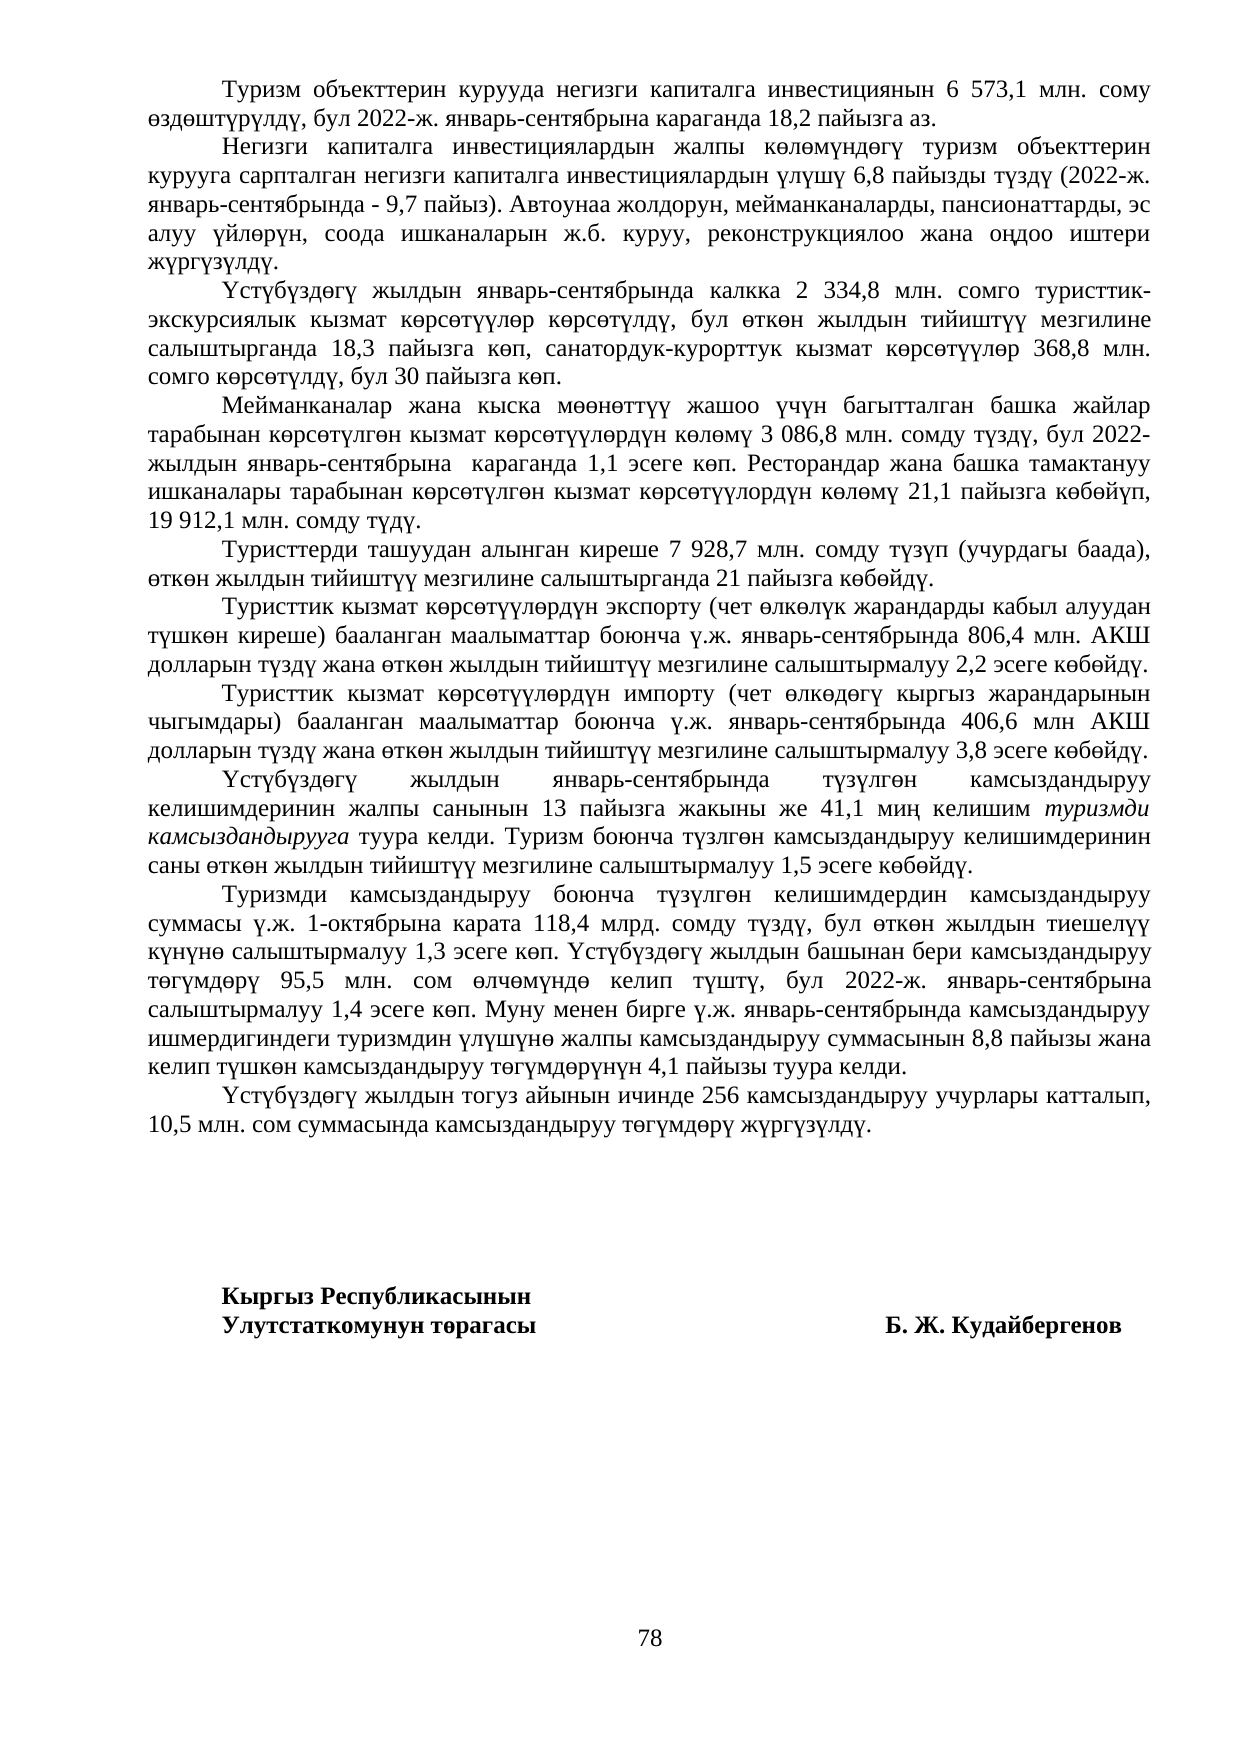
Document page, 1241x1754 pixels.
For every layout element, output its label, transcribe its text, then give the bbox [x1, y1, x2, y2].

text Туризмди камсыздандыруу боюнча түзүлгөн келишимдердин камсыздандыруу суммасы ү.ж. 1-октябрына карата 118,4 млрд. сомду түздү, бул өткөн жылдын тиешелүү күнүнө салыштырмалуу 1,3 эсеге көп. Үстүбүздөгү жылдын башынан бери камсыздандыруу төгүмдөрү 95,5 млн. сом өлчөмүндө келип түштү, бул 2022-ж. январь-сентябрына салыштырмалуу 1,4 эсеге көп. Муну менен бирге ү.ж. январь-сентябрында камсыздандыруу ишмердигиндеги туризмдин үлүшүнө жалпы камсыздандыруу суммасынын 8,8 пайызы жана келип түшкөн камсыздандыруу төгүмдөрүнүн 4,1 пайызы туура келди. [148, 879, 1152, 1080]
text Туризм объекттерин курууда негизги капиталга инвестициянын 6 573,1 млн. сому өздөштүрүлдү, бул 2022-ж. январь-сентябрына караганда 18,2 пайызга аз. [148, 74, 1152, 131]
text Мейманканалар жана кыска мөөнөттүү жашоо үчүн багытталган башка жайлар тарабынан көрсөтүлгөн кызмат көрсөтүүлөрдүн көлөмү 3 086,8 млн. сомду түздү, бул 2022-жылдын январь-сентябрына караганда 1,1 эсеге көп. Ресторандар жана башка тамактануу ишканалары тарабынан көрсөтүлгөн кызмат көрсөтүүлордүн көлөмү 21,1 пайызга көбөйүп, 19 912,1 млн. сомду түдү. [148, 390, 1152, 534]
text Улутстаткомунун төрагасы Б. Ж. Кудайбергенов [221, 1310, 1152, 1339]
text Үстүбүздөгү жылдын январь-сентябрында түзүлгөн камсыздандыруу келишимдеринин жалпы санынын 13 пайызга жакыны же 41,1 миң келишим туризмди камсыздандырууга туура келди. Туризм боюнча түзлгөн камсыздандыруу келишимдеринин саны өткөн жылдын тийиштүү мезгилине салыштырмалуу 1,5 эсеге көбөйдү. [148, 764, 1152, 879]
text Туристтик кызмат көрсөтүүлөрдүн экспорту (чет өлкөлүк жарандарды кабыл алуудан түшкөн киреше) бааланган маалыматтар боюнча ү.ж. январь-сентябрында 806,4 млн. АКШ долларын түздү жана өткөн жылдын тийиштүү мезгилине салыштырмалуу 2,2 эсеге көбөйдү. [148, 591, 1152, 678]
text Туристтик кызмат көрсөтүүлөрдүн импорту (чет өлкөдөгү кыргыз жарандарынын чыгымдары) бааланган маалыматтар боюнча ү.ж. январь-сентябрында 406,6 млн АКШ долларын түздү жана өткөн жылдын тийиштүү мезгилине салыштырмалуу 3,8 эсеге көбөйдү. [148, 678, 1152, 764]
text Кыргыз Республикасынын [221, 1281, 1152, 1310]
text Туристтерди ташуудан алынган киреше 7 928,7 млн. сомду түзүп (учурдагы баада), өткөн жылдын тийиштүү мезгилине салыштырганда 21 пайызга көбөйдү. [148, 534, 1152, 591]
text Үстүбүздөгү жылдын тогуз айынын ичинде 256 камсыздандыруу учурлары катталып, 10,5 млн. сом суммасында камсыздандыруу төгүмдөрү жүргүзүлдү. [148, 1080, 1152, 1138]
list Негизги капиталга инвестициялардын жалпы көлөмүндөгү туризм объекттерин курууга сарпталган негизги капиталга инвестициялардын үлүшү 6,8 пайызды түздү (2022-ж. январь-сентябрында - 9,7 пайыз). Автоунаа жолдорун, мейманканаларды, пансионаттарды, эс алуу үйлөрүн, соода ишканаларын ж.б. куруу, реконструкциялоо жана оңдоо иштери жүргүзүлдү. [148, 131, 1152, 275]
text Үстүбүздөгү жылдын январь-сентябрында калкка 2 334,8 млн. сомго туристтик-экскурсиялык кызмат көрсөтүүлөр көрсөтүлдү, бул өткөн жылдын тийиштүү мезгилине салыштырганда 18,3 пайызга көп, санатордук-курорттук кызмат көрсөтүүлөр 368,8 млн. сомго көрсөтүлдү, бул 30 пайызга көп. [148, 275, 1152, 390]
